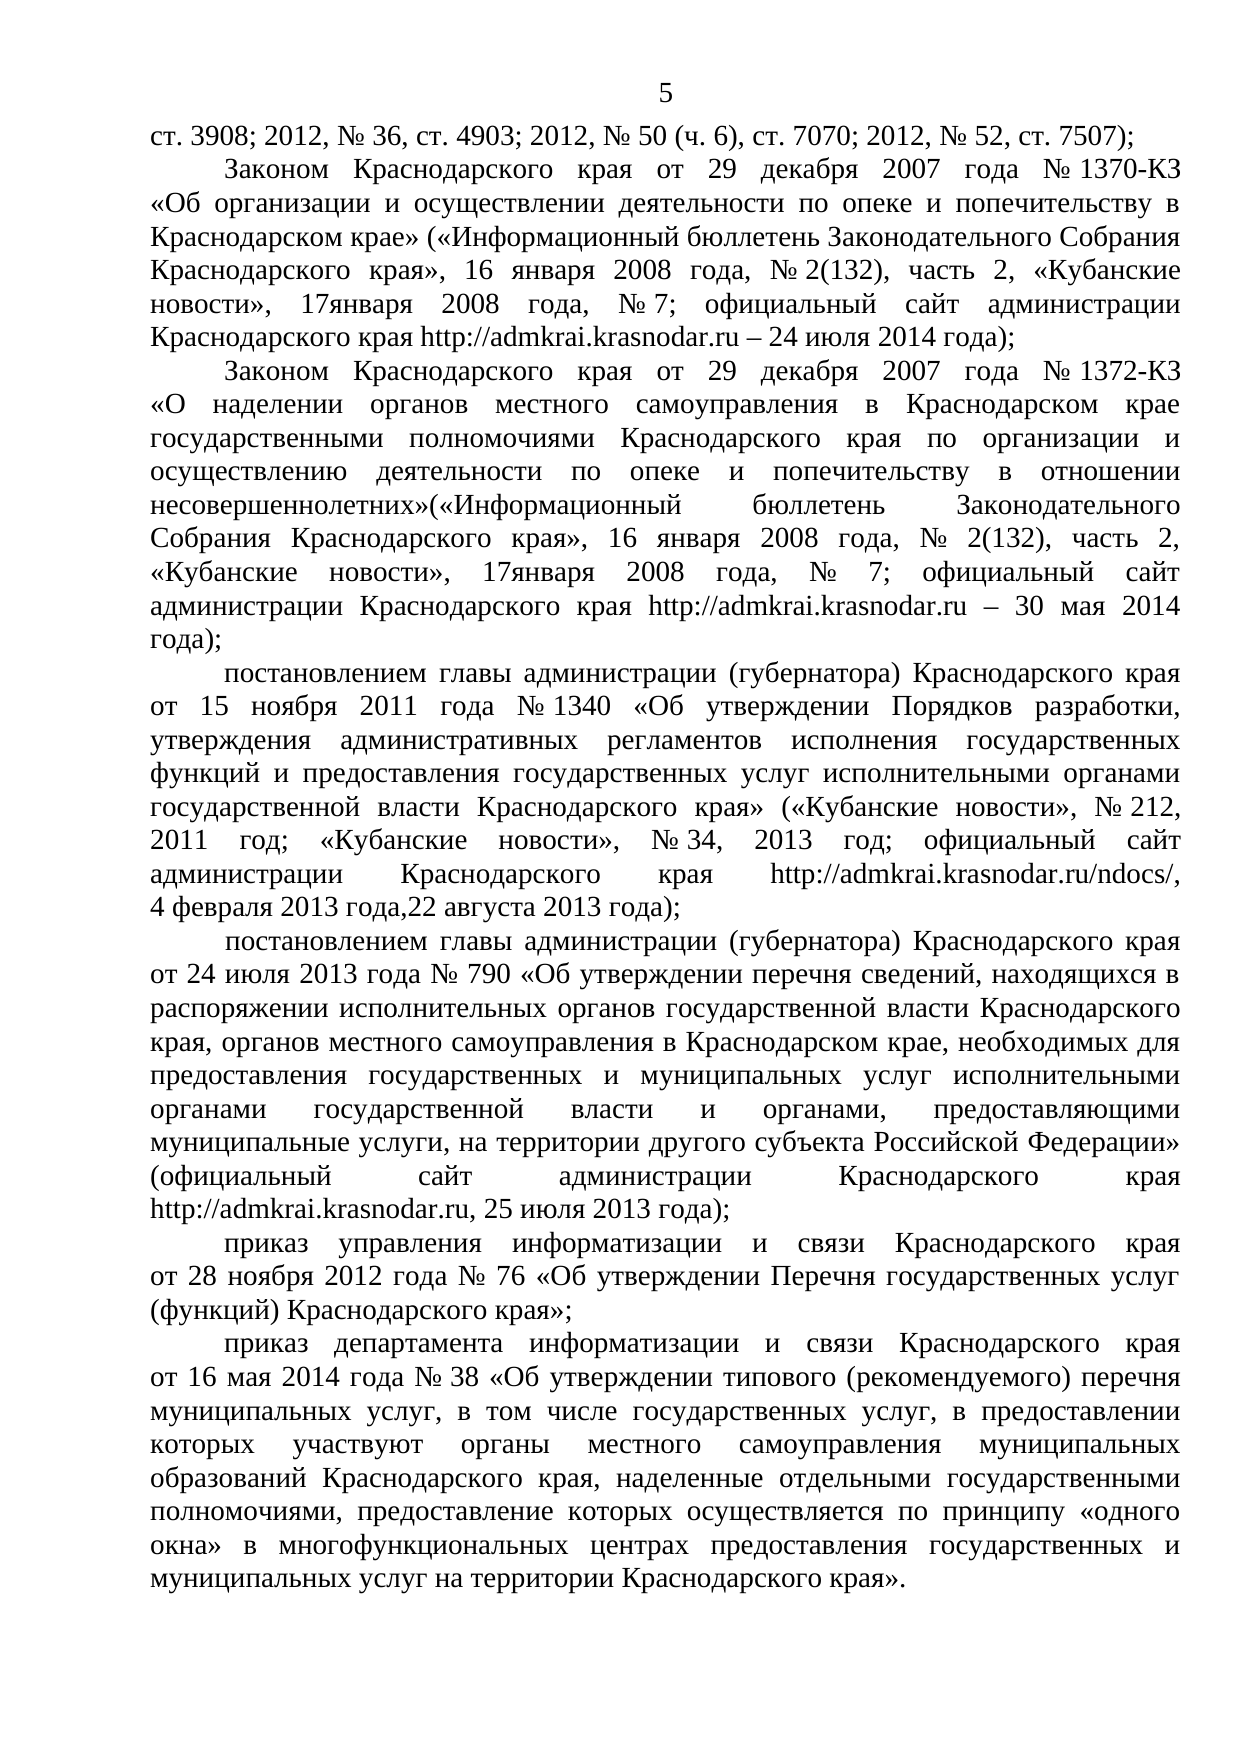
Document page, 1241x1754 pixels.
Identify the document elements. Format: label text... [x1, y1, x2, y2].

text постановлением главы администрации (губернатора) Краснодарского края от 15 ноября 2011 года № 1340 «Об утверждении Порядков разработки, утверждения административных регламентов исполнения государственных функций и предоставления государственных услуг исполнительными органами государственной власти Краснодарского края» («Кубанские новости», № 212, 2011 год; «Кубанские новости», № 34, 2013 год; официальный сайт администрации Краснодарского края http://admkrai.krasnodar.ru/ndocs/, 4 февраля 2013 года,22 августа 2013 года); [150, 655, 1181, 923]
text приказ департамента информатизации и связи Краснодарского края от 16 мая 2014 года № 38 «Об утверждении типового (рекомендуемого) перечня муниципальных услуг, в том числе государственных услуг, в предоставлении которых участвуют органы местного самоуправления муниципальных образований Краснодарского края, наделенные отдельными государственными полномочиями, предоставление которых осуществляется по принципу «одного окна» в многофункциональных центрах предоставления государственных и муниципальных услуг на территории Краснодарского края». [150, 1326, 1181, 1594]
text приказ управления информатизации и связи Краснодарского края от 28 ноября 2012 года № 76 «Об утверждении Перечня государственных услуг (функций) Краснодарского края»; [150, 1225, 1181, 1326]
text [150, 118, 1181, 152]
text постановлением главы администрации (губернатора) Краснодарского края от 24 июля 2013 года № 790 «Об утверждении перечня сведений, находящихся в распоряжении исполнительных органов государственной власти Краснодарского края, органов местного самоуправления в Краснодарском крае, необходимых для предоставления государственных и муниципальных услуг исполнительными органами государственной власти и органами, предоставляющими муниципальные услуги, на территории другого субъекта Российской Федерации» (официальный сайт администрации Краснодарского края http://admkrai.krasnodar.ru, 25 июля 2013 года); [150, 923, 1181, 1225]
text Законом Краснодарского края от 29 декабря 2007 года № 1372-КЗ «О наделении органов местного самоуправления в Краснодарском крае государственными полномочиями Краснодарского края по организации и осуществлению деятельности по опеке и попечительству в отношении несовершеннолетних»(«Информационный бюллетень Законодательного Собрания Краснодарского края», 16 января 2008 года, № 2(132), часть 2, «Кубанские новости», 17января 2008 года, № 7; официальный сайт администрации Краснодарского края http://admkrai.krasnodar.ru – 30 мая 2014 года); [150, 353, 1181, 655]
text Законом Краснодарского края от 29 декабря 2007 года № 1370-КЗ «Об организации и осуществлении деятельности по опеке и попечительству в Краснодарском крае» («Информационный бюллетень Законодательного Собрания Краснодарского края», 16 января 2008 года, № 2(132), часть 2, «Кубанские новости», 17января 2008 года, № 7; официальный сайт администрации Краснодарского края http://admkrai.krasnodar.ru – 24 июля 2014 года); [150, 152, 1181, 353]
